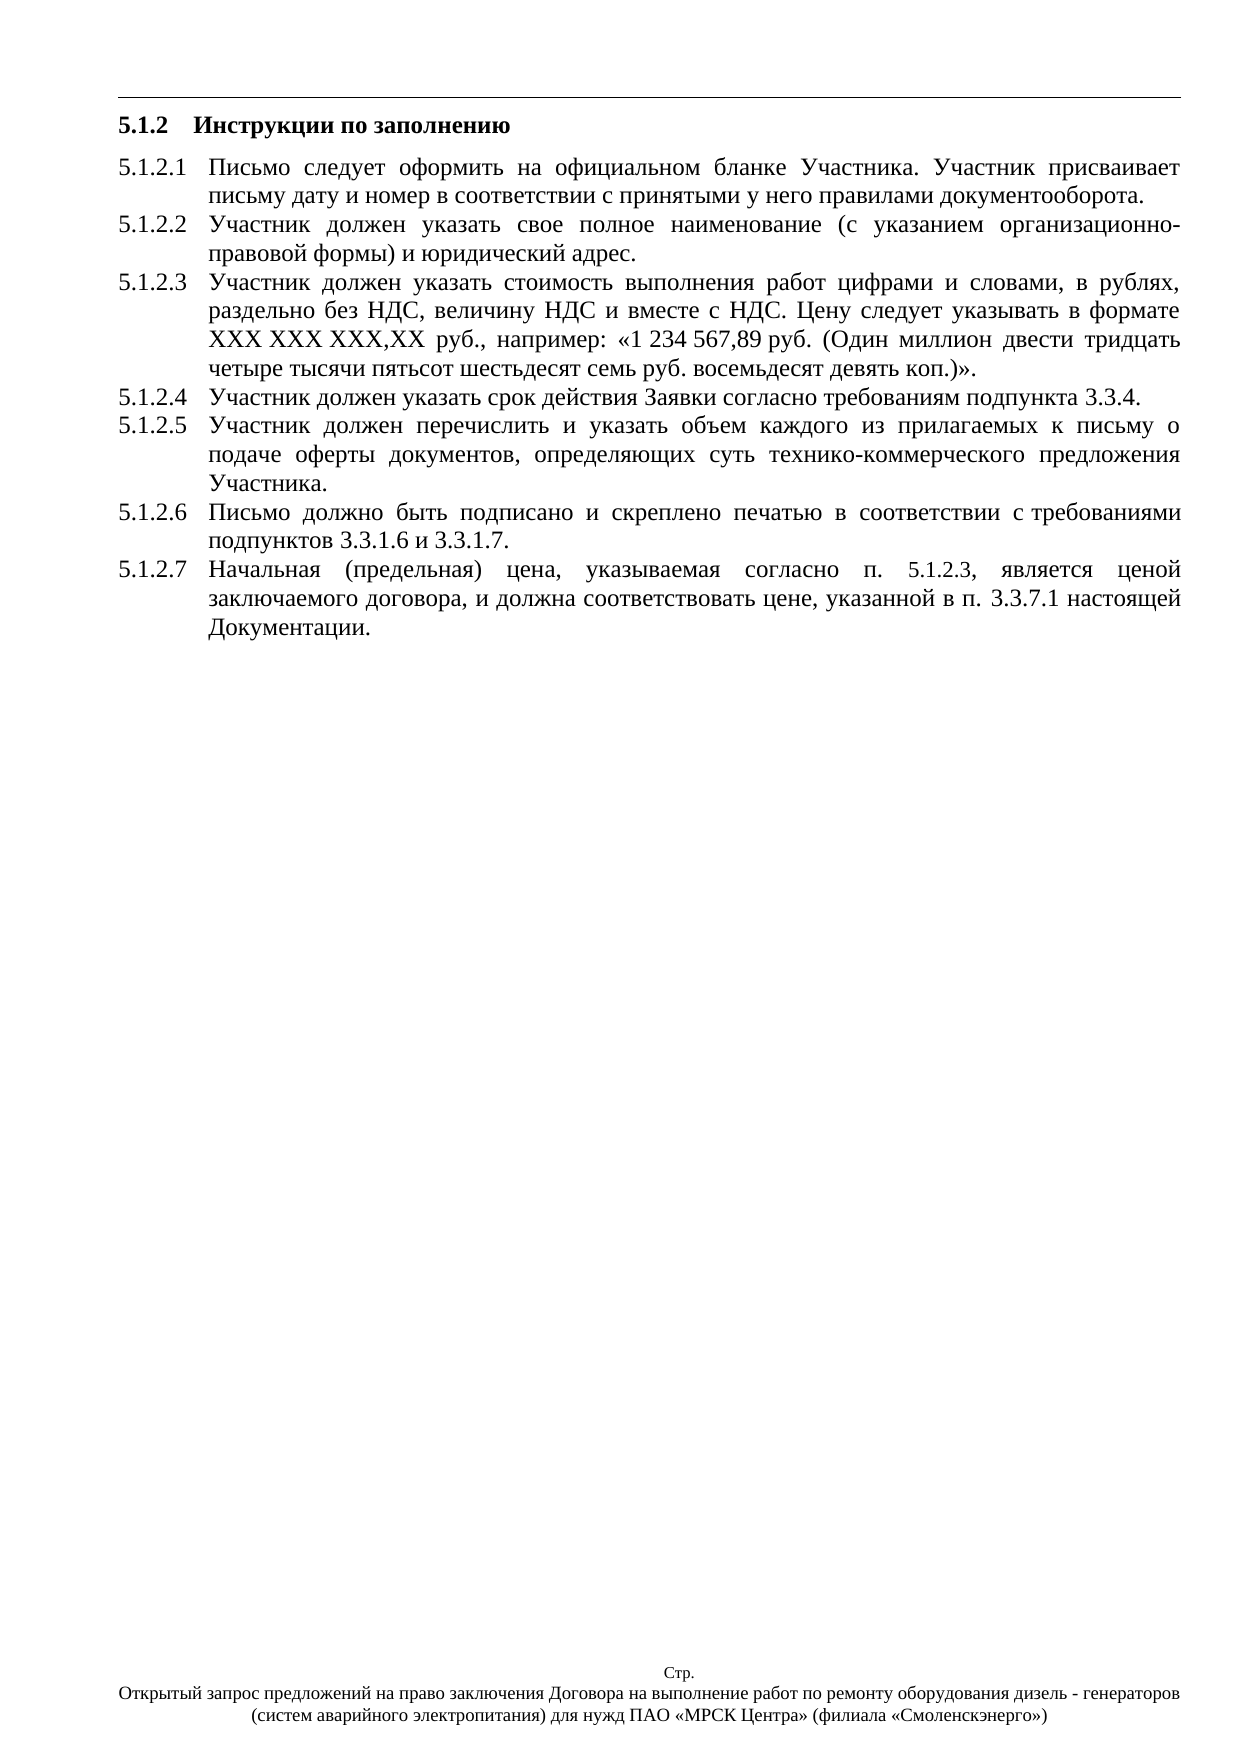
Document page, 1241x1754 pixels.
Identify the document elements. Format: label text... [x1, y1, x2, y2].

list Письмо следует оформить на официальном бланке Участника. Участник присваивает письму дату и номер в соответствии с принятыми у него правилами документооборота. [118, 152, 1181, 209]
list Письмо должно быть подписано и скреплено печатью в соответствии с требованиями подпунктов 3.3.1.6 и 3.3.1.7. [118, 497, 1181, 554]
list Участник должен указать свое полное наименование (с указанием организационно-правовой формы) и юридический адрес. [118, 209, 1181, 267]
subtitle Инструкции по заполнению [118, 111, 1181, 139]
list Участник должен перечислить и указать объем каждого из прилагаемых к письму о подаче оферты документов, определяющих суть технико-коммерческого предложения Участника. [118, 411, 1181, 497]
list Начальная (предельная) цена, указываемая согласно п. 5.1.2.3, является ценой заключаемого договора, и должна соответствовать цене, указанной в п. 3.3.7.1 настоящей Документации. [118, 554, 1181, 641]
list Участник должен указать стоимость выполнения работ цифрами и словами, в рублях, раздельно без НДС, величину НДС и вместе с НДС. Цену следует указывать в формате ХХХ ХХХ ХХХ,ХХ руб., например: «1 234 567,89 руб. (Один миллион двести тридцать четыре тысячи пятьсот шестьдесят семь руб. восемьдесят девять коп.)». [118, 267, 1181, 382]
list Участник должен указать срок действия Заявки согласно требованиям подпункта 3.3.4. [118, 382, 1181, 411]
